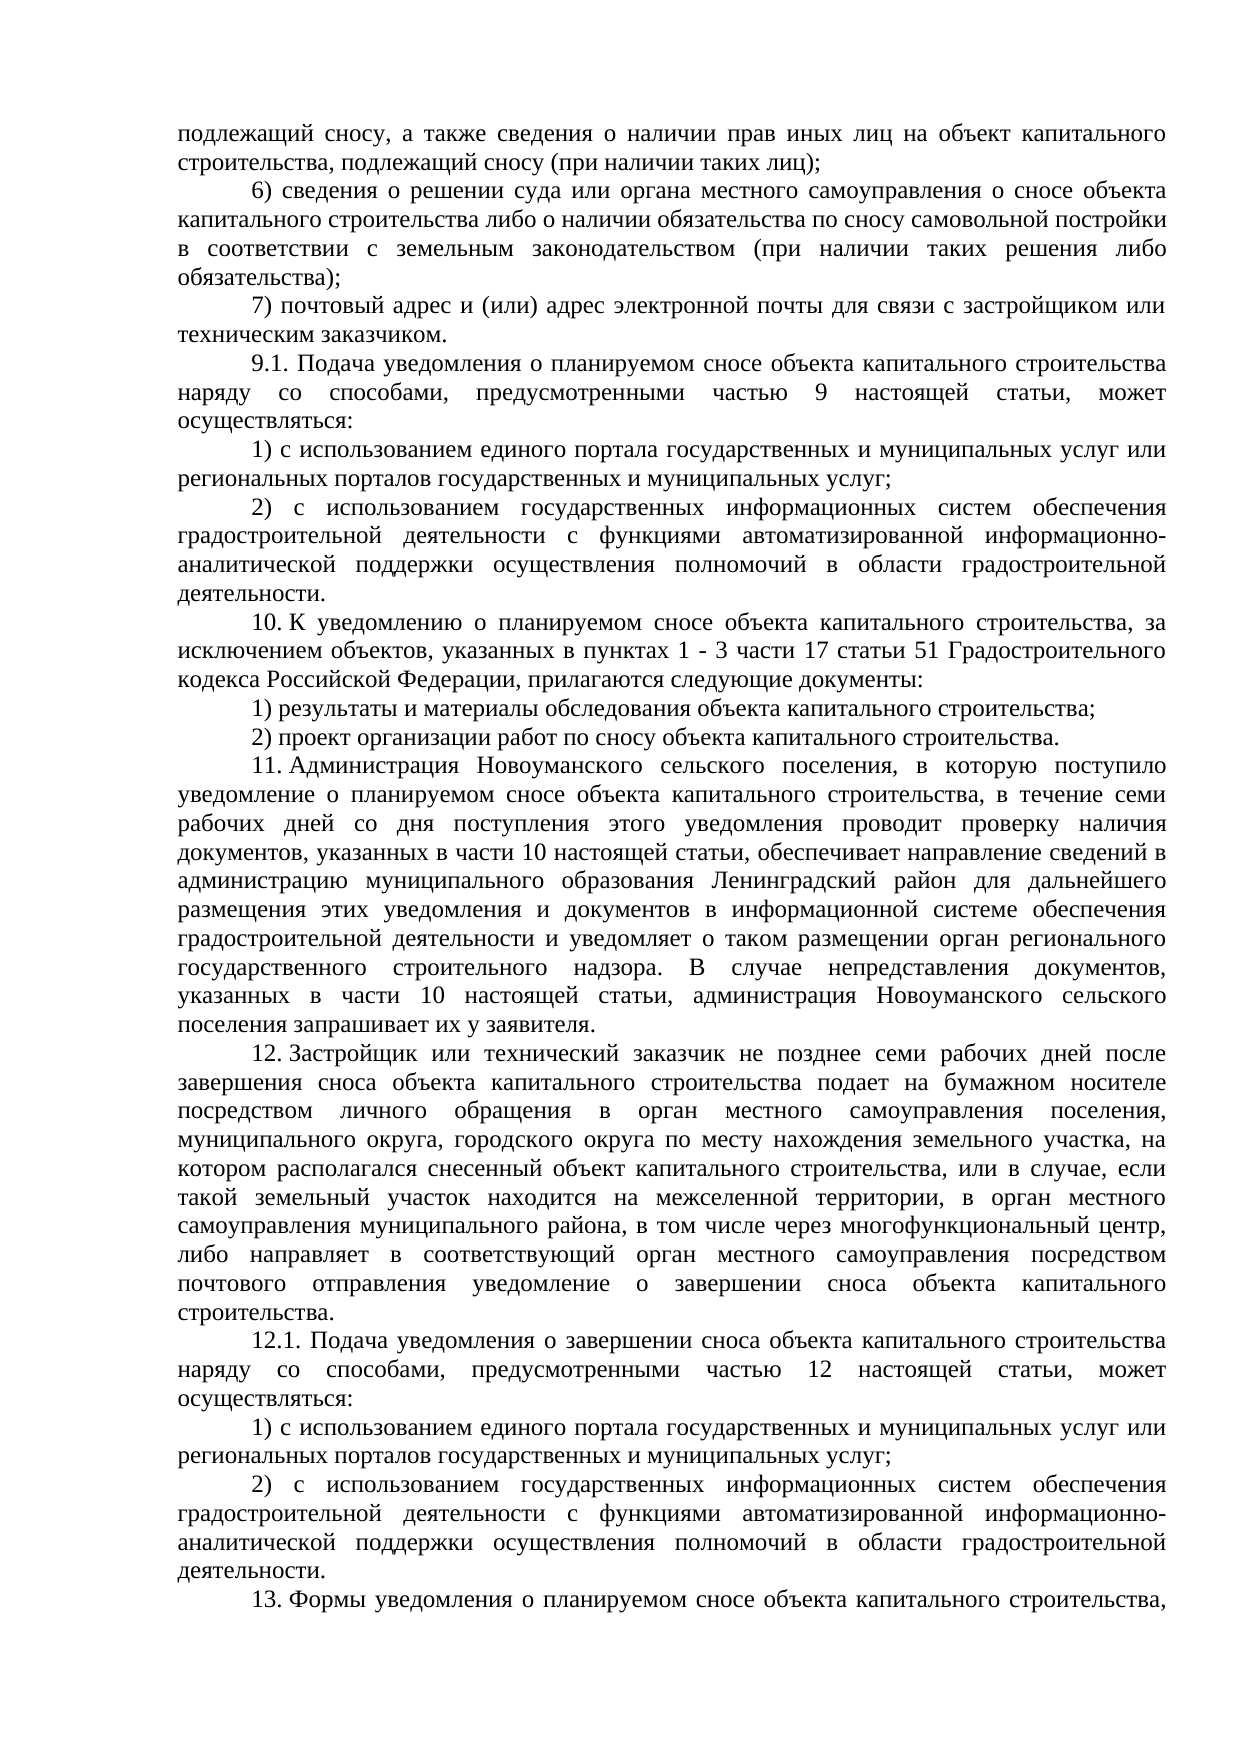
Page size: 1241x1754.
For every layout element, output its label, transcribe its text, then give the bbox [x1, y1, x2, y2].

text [177, 118, 1167, 176]
text 1) результаты и материалы обследования объекта капитального строительства; [177, 693, 1167, 722]
text 1) с использованием единого портала государственных и муниципальных услуг или региональных порталов государственных и муниципальных услуг; [177, 434, 1167, 492]
text 10. К уведомлению о планируемом сносе объекта капитального строительства, за исключением объектов, указанных в пунктах 1 - 3 части 17 статьи 51 Градостроительного кодекса Российской Федерации, прилагаются следующие документы: [177, 607, 1167, 693]
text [177, 1584, 1167, 1613]
text 6) сведения о решении суда или органа местного самоуправления о сносе объекта капитального строительства либо о наличии обязательства по сносу самовольной постройки в соответствии с земельным законодательством (при наличии таких решения либо обязательства); [177, 176, 1167, 291]
text 2) с использованием государственных информационных систем обеспечения градостроительной деятельности с функциями автоматизированной информационно-аналитической поддержки осуществления полномочий в области градостроительной деятельности. [177, 492, 1167, 607]
text 1) с использованием единого портала государственных и муниципальных услуг или региональных порталов государственных и муниципальных услуг; [177, 1412, 1167, 1469]
text 9.1. Подача уведомления о планируемом сносе объекта капитального строительства наряду со способами, предусмотренными частью 9 настоящей статьи, может осуществляться: [177, 348, 1167, 434]
text 7) почтовый адрес и (или) адрес электронной почты для связи с застройщиком или техническим заказчиком. [177, 291, 1167, 348]
text 2) проект организации работ по сносу объекта капитального строительства. [177, 722, 1167, 751]
text 2) с использованием государственных информационных систем обеспечения градостроительной деятельности с функциями автоматизированной информационно-аналитической поддержки осуществления полномочий в области градостроительной деятельности. [177, 1469, 1167, 1584]
text 11. Администрация Новоуманского сельского поселения, в которую поступило уведомление о планируемом сносе объекта капитального строительства, в течение семи рабочих дней со дня поступления этого уведомления проводит проверку наличия документов, указанных в части 10 настоящей статьи, обеспечивает направление сведений в администрацию муниципального образования Ленинградский район для дальнейшего размещения этих уведомления и документов в информационной системе обеспечения градостроительной деятельности и уведомляет о таком размещении орган регионального государственного строительного надзора. В случае непредставления документов, указанных в части 10 настоящей статьи, администрация Новоуманского сельского поселения запрашивает их у заявителя. [177, 751, 1167, 1038]
text 12. Застройщик или технический заказчик не позднее семи рабочих дней после завершения сноса объекта капитального строительства подает на бумажном носителе посредством личного обращения в орган местного самоуправления поселения, муниципального округа, городского округа по месту нахождения земельного участка, на котором располагался снесенный объект капитального строительства, или в случае, если такой земельный участок находится на межселенной территории, в орган местного самоуправления муниципального района, в том числе через многофункциональный центр, либо направляет в соответствующий орган местного самоуправления посредством почтового отправления уведомление о завершении сноса объекта капитального строительства. [177, 1038, 1167, 1326]
text 12.1. Подача уведомления о завершении сноса объекта капитального строительства наряду со способами, предусмотренными частью 12 настоящей статьи, может осуществляться: [177, 1326, 1167, 1412]
